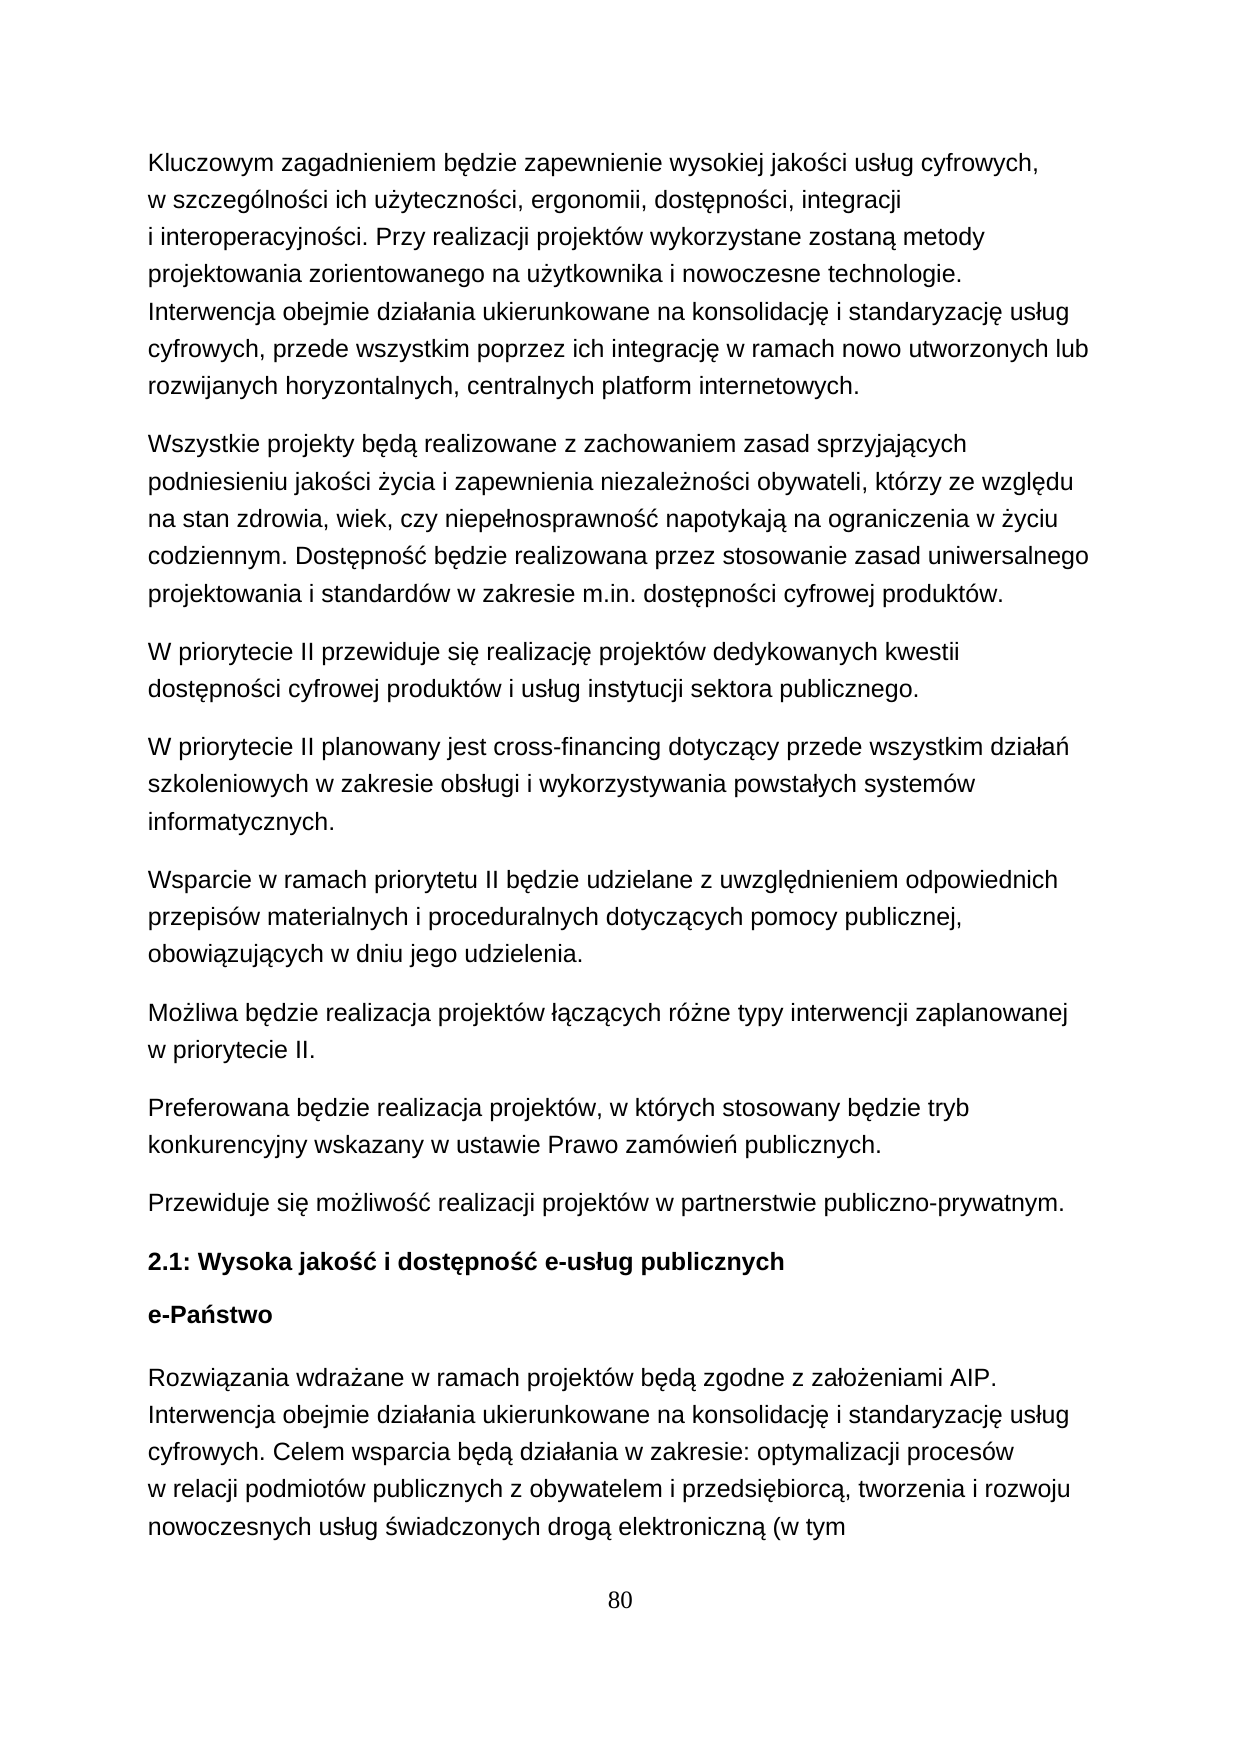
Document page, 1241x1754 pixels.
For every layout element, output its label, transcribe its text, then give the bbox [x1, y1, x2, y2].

text Możliwa będzie realizacja projektów łączących różne typy interwencji zaplanowanej w priorytecie II. [148, 998, 1093, 1064]
text Wszystkie projekty będą realizowane z zachowaniem zasad sprzyjających podniesieniu jakości życia i zapewnienia niezależności obywateli, którzy ze względu na stan zdrowia, wiek, czy niepełnosprawność napotykają na ograniczenia w życiu codziennym. Dostępność będzie realizowana przez stosowanie zasad uniwersalnego projektowania i standardów w zakresie m.in. dostępności cyfrowej produktów. [148, 429, 1093, 607]
text Preferowana będzie realizacja projektów, w których stosowany będzie tryb konkurencyjny wskazany w ustawie Prawo zamówień publicznych. [148, 1093, 1093, 1159]
text Kluczowym zagadnieniem będzie zapewnienie wysokiej jakości usług cyfrowych, w szczególności ich użyteczności, ergonomii, dostępności, integracji i interoperacyjności. Przy realizacji projektów wykorzystane zostaną metody projektowania zorientowanego na użytkownika i nowoczesne technologie. Interwencja obejmie działania ukierunkowane na konsolidację i standaryzację usług cyfrowych, przede wszystkim poprzez ich integrację w ramach nowo utworzonych lub rozwijanych horyzontalnych, centralnych platform internetowych. [148, 148, 1093, 400]
text Przewiduje się możliwość realizacji projektów w partnerstwie publiczno-prywatnym. [148, 1188, 1093, 1217]
text W priorytecie II przewiduje się realizację projektów dedykowanych kwestii dostępności cyfrowej produktów i usług instytucji sektora publicznego. [148, 637, 1093, 703]
subtitle 2.1: Wysoka jakość i dostępność e-usług publicznych [148, 1247, 1093, 1275]
subtitle e-Państwo [148, 1300, 1093, 1329]
text Wsparcie w ramach priorytetu II będzie udzielane z uwzględnieniem odpowiednich przepisów materialnych i proceduralnych dotyczących pomocy publicznej, obowiązujących w dniu jego udzielenia. [148, 865, 1093, 968]
text W priorytecie II planowany jest cross-financing dotyczący przede wszystkim działań szkoleniowych w zakresie obsługi i wykorzystywania powstałych systemów informatycznych. [148, 732, 1093, 836]
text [148, 1363, 1093, 1541]
